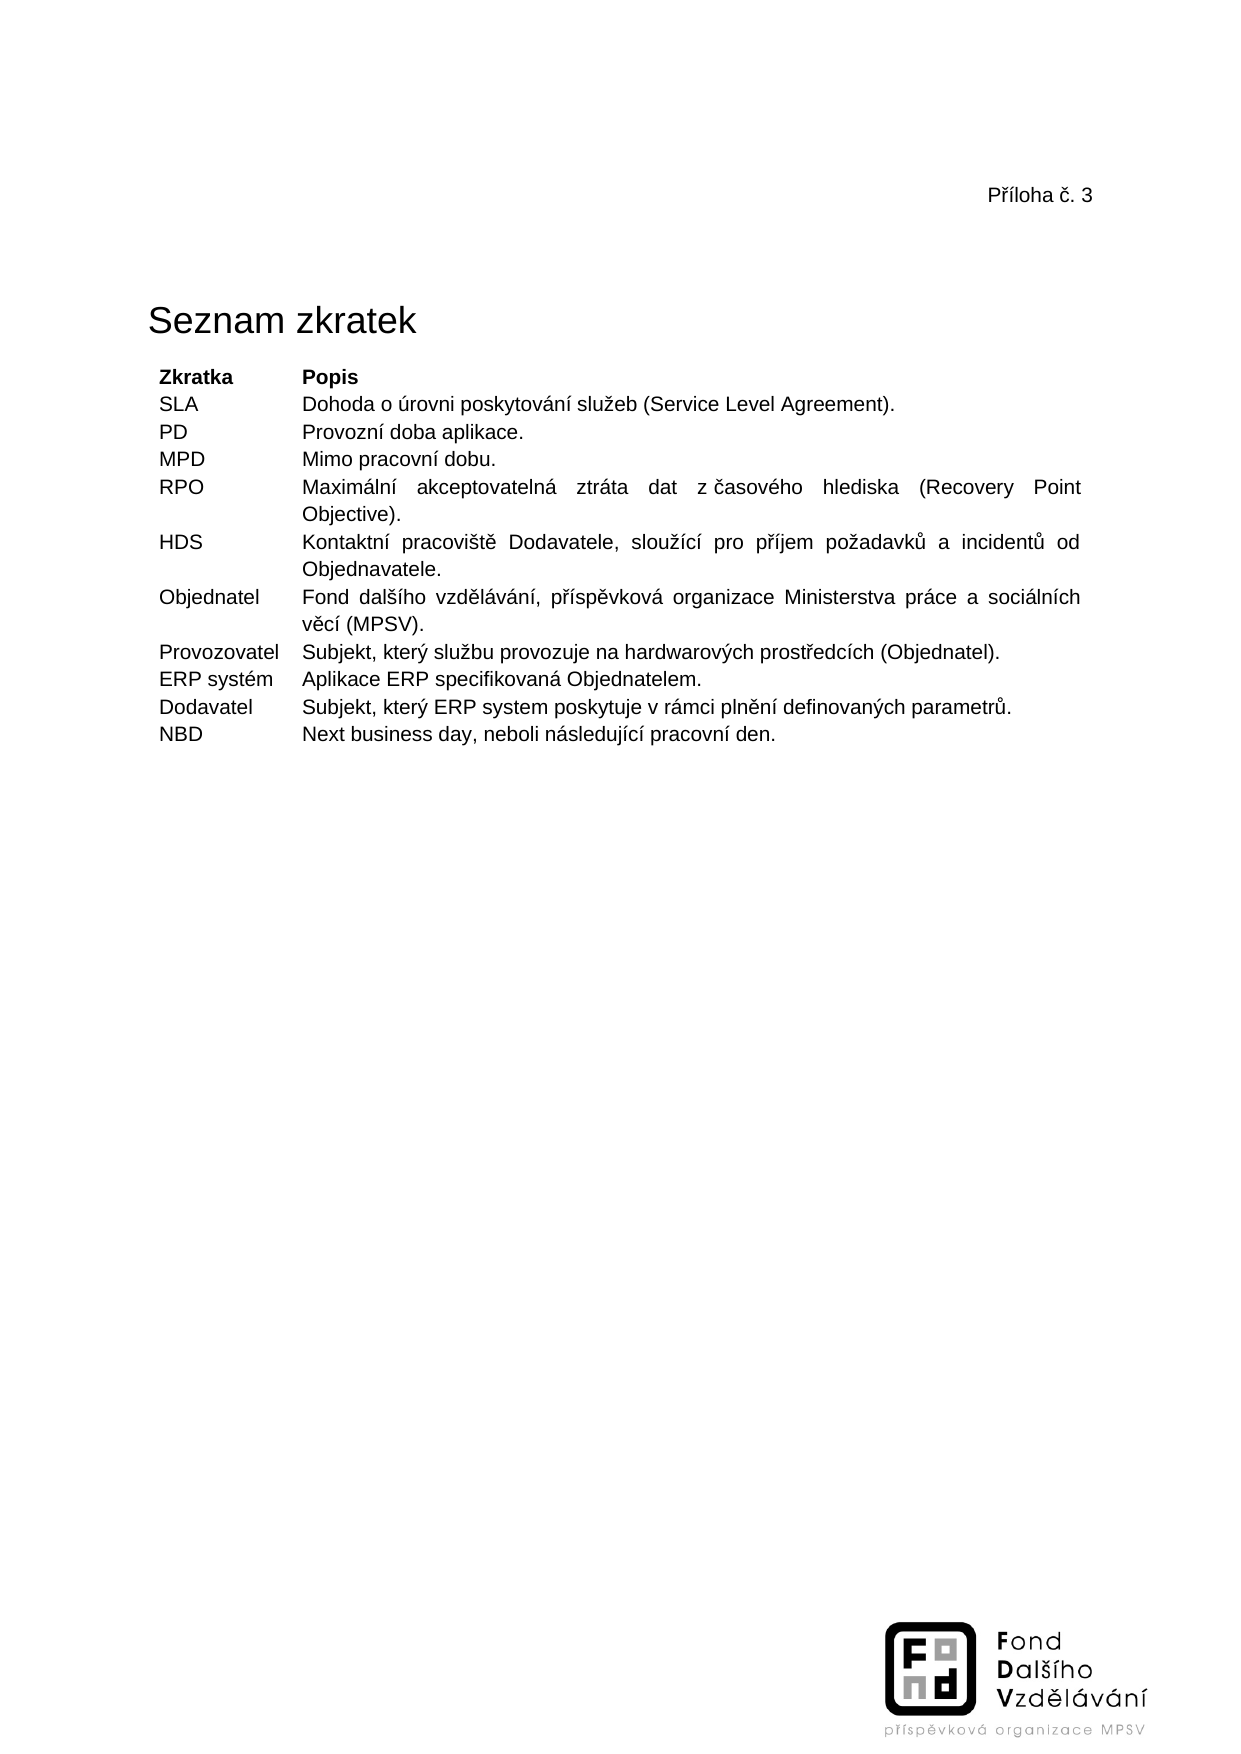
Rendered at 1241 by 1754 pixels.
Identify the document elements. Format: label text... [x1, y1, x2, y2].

table_header Popis [291, 365, 1093, 392]
table_cell SLA [148, 392, 291, 420]
picture [873, 1612, 1157, 1754]
table_cell HDS [148, 530, 291, 585]
table_cell Dodavatel [148, 695, 291, 722]
table_cell Kontaktní pracoviště Dodavatele, sloužící pro příjem požadavků a incidentů od Objednavatele. [291, 530, 1093, 585]
table_cell Fond dalšího vzdělávání, příspěvková organizace Ministerstva práce a sociálních věcí (MPSV). [291, 585, 1093, 640]
table_cell RPO [148, 475, 291, 530]
table_cell Objednatel [148, 585, 291, 640]
table_cell Next business day, neboli následující pracovní den. [291, 722, 1093, 750]
table_cell Mimo pracovní dobu. [291, 447, 1093, 475]
table_cell ERP systém [148, 667, 291, 695]
table_cell Maximální akceptovatelná ztráta dat z časového hlediska (Recovery Point Objective). [291, 475, 1093, 530]
table_cell MPD [148, 447, 291, 475]
table_header Zkratka [148, 365, 291, 392]
table_cell Dohoda o úrovni poskytování služeb (Service Level Agreement). [291, 392, 1093, 420]
text Seznam zkratek [148, 298, 1093, 342]
table_cell NBD [148, 722, 291, 750]
table_cell Provozovatel [148, 640, 291, 667]
table_cell Aplikace ERP specifikovaná Objednatelem. [291, 667, 1093, 695]
table_cell Subjekt, který ERP system poskytuje v rámci plnění definovaných parametrů. [291, 695, 1093, 722]
table_cell Provozní doba aplikace. [291, 420, 1093, 447]
table_cell PD [148, 420, 291, 447]
table_cell Subjekt, který službu provozuje na hardwarových prostředcích (Objednatel). [291, 640, 1093, 667]
